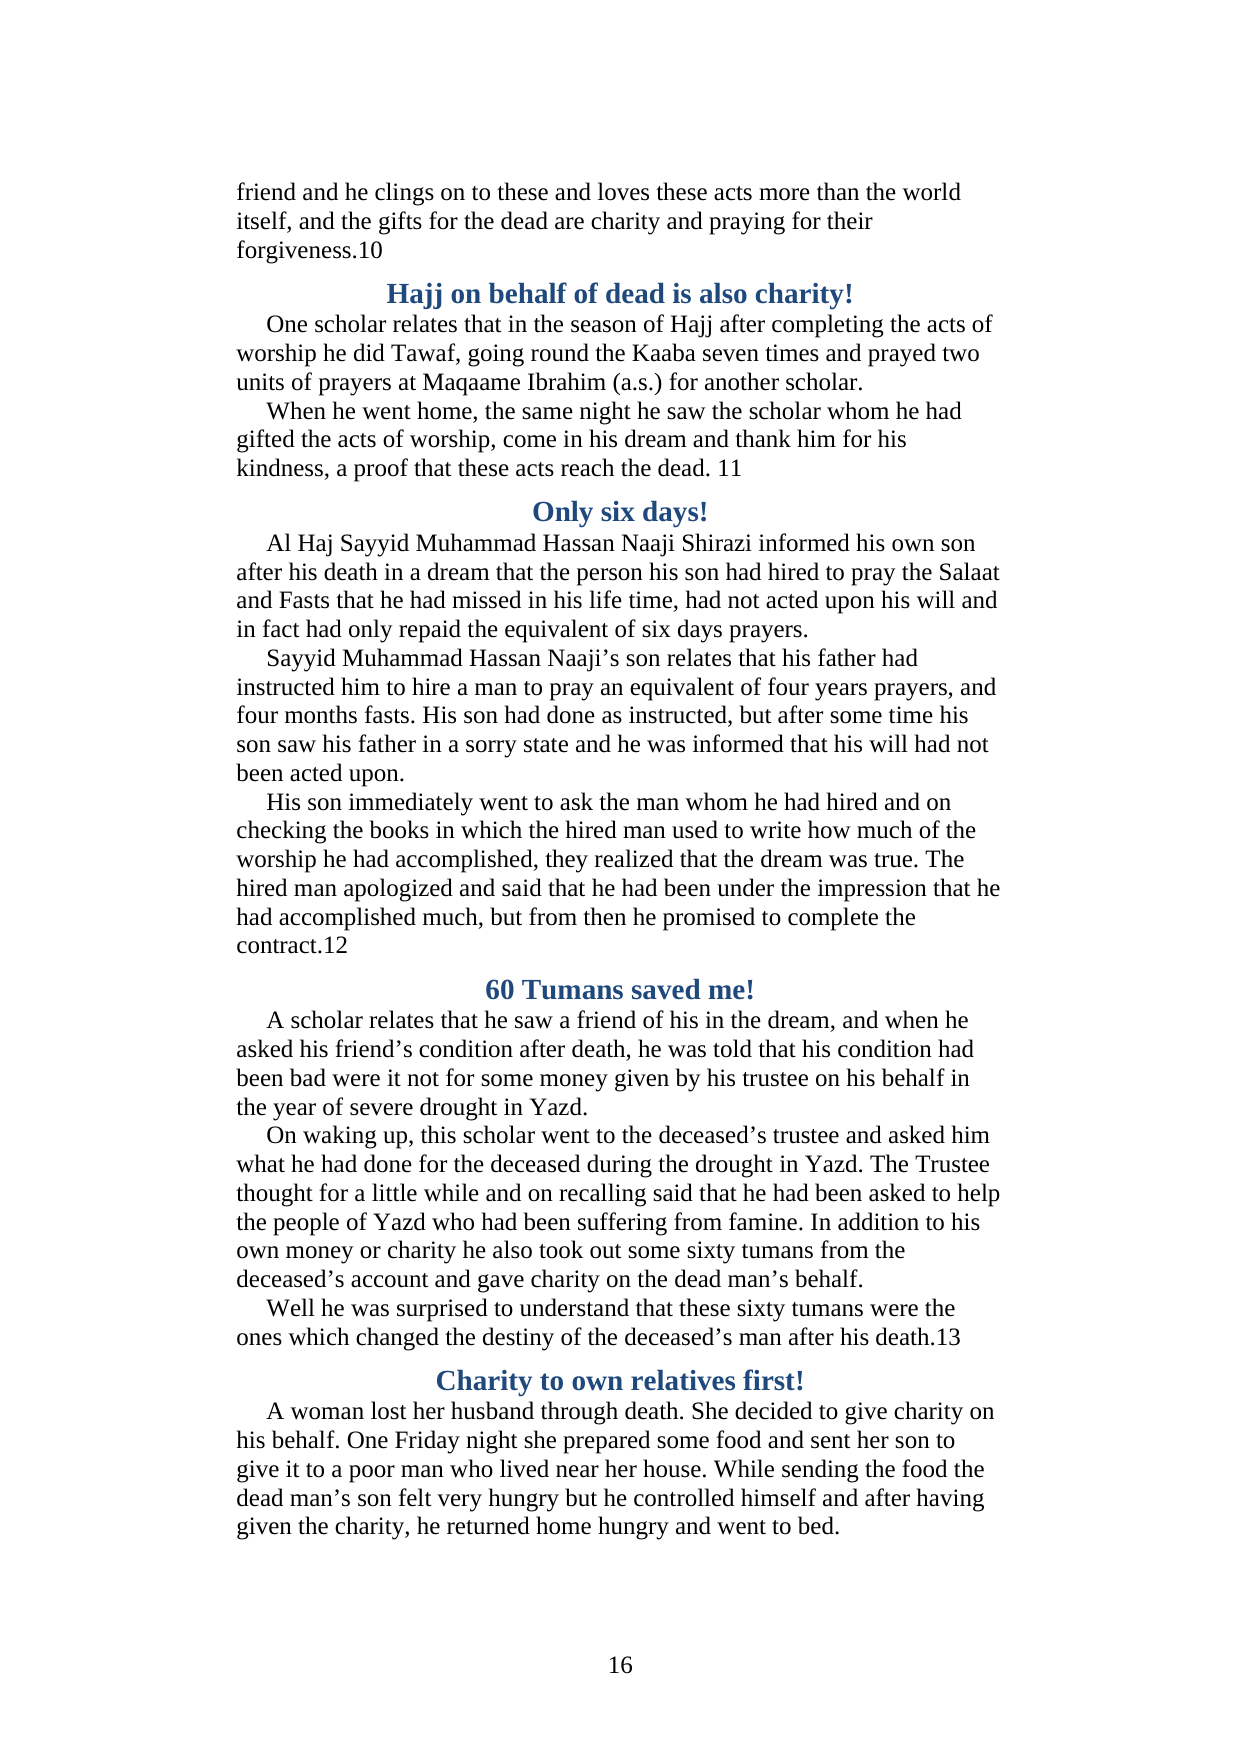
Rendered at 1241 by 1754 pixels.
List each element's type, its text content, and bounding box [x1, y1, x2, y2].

text A scholar relates that he saw a friend of his in the dream, and when he asked his friend’s condition after death, he was told that his condition had been bad were it not for some money given by his trustee on his behalf in the year of severe drought in Yazd. [236, 1005, 1004, 1120]
text Al Haj Sayyid Muhammad Hassan Naaji Shirazi informed his own son after his death in a dream that the person his son had hired to pray the Salaat and Fasts that he had missed in his life time, had not acted upon his will and in fact had only repaid the equivalent of six days prayers. [236, 528, 1004, 643]
subtitle Charity to own relatives first! [236, 1363, 1004, 1396]
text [236, 177, 1004, 263]
text On waking up, this scholar went to the deceased’s trustee and asked him what he had done for the deceased during the drought in Yazd. The Trustee thought for a little while and on recalling said that he had been asked to help the people of Yazd who had been suffering from famine. In addition to his own money or charity he also took out some sixty tumans from the deceased’s account and gave charity on the dead man’s behalf. [236, 1120, 1004, 1293]
text His son immediately went to ask the man whom he had hired and on checking the books in which the hired man used to write how much of the worship he had accomplished, they realized that the dream was true. The hired man apologized and said that he had been under the impression that he had accomplished much, but from then he promised to complete the contract.12 [236, 787, 1004, 959]
text A woman lost her husband through death. She decided to give charity on his behalf. One Friday night she prepared some food and sent her son to give it to a poor man who lived near her house. While sending the food the dead man’s son felt very hungry but he controlled himself and after having given the charity, he returned home hungry and went to bed. [236, 1396, 1004, 1540]
text One scholar relates that in the season of Hajj after completing the acts of worship he did Tawaf, going round the Kaaba seven times and prayed two units of prayers at Maqaame Ibrahim (a.s.) for another scholar. [236, 309, 1004, 396]
subtitle Hajj on behalf of dead is also charity! [236, 276, 1004, 309]
text Sayyid Muhammad Hassan Naaji’s son relates that his father had instructed him to hire a man to pray an equivalent of four years prayers, and four months fasts. His son had done as instructed, but after some time his son saw his father in a sorry state and he was informed that his will had not been acted upon. [236, 643, 1004, 787]
text Well he was surprised to understand that these sixty tumans were the ones which changed the destiny of the deceased’s man after his death.13 [236, 1293, 1004, 1350]
subtitle 60 Tumans saved me! [236, 972, 1004, 1005]
subtitle Only six days! [236, 494, 1004, 528]
text When he went home, the same night he saw the scholar whom he had gifted the acts of worship, come in his dream and thank him for his kindness, a proof that these acts reach the dead. 11 [236, 396, 1004, 482]
